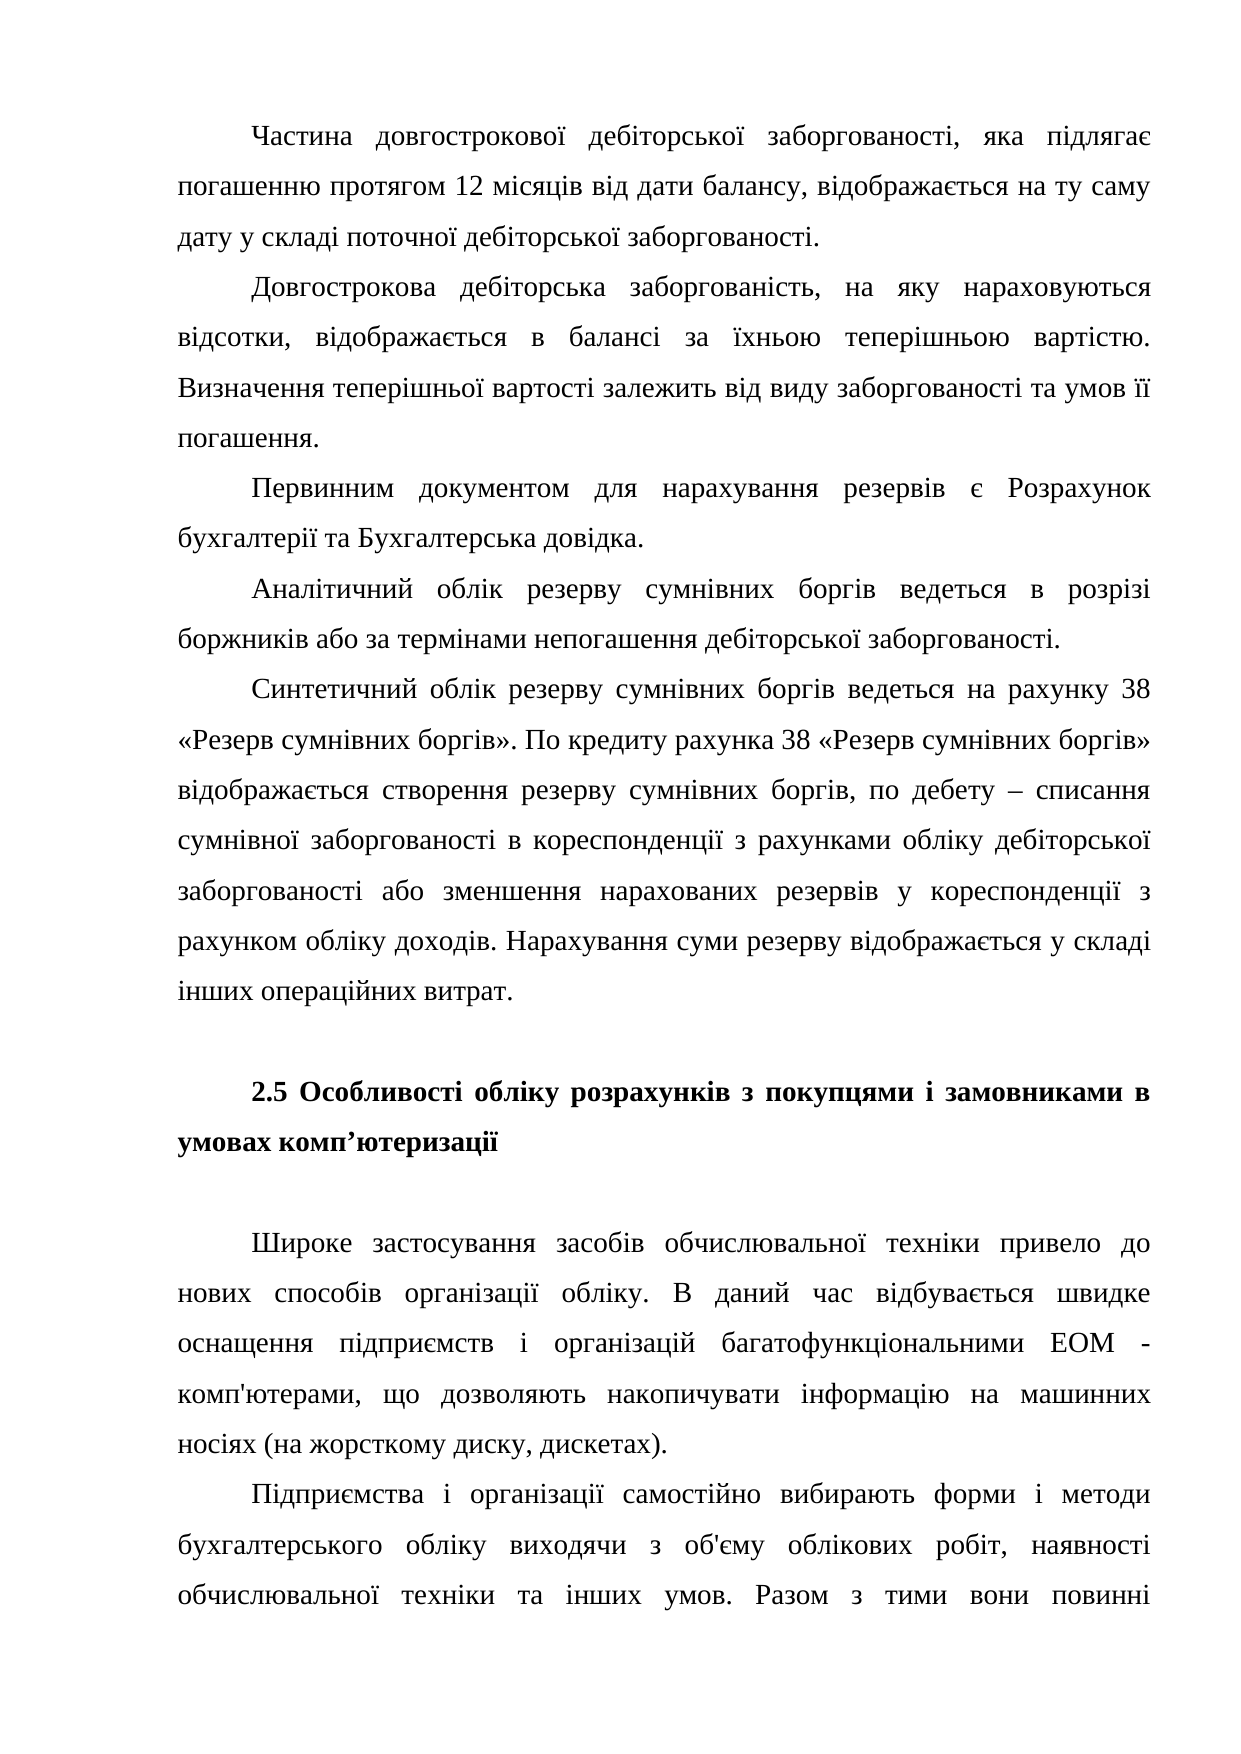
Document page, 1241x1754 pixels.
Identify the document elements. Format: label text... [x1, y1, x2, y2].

text 2.5 Особливості обліку розрахунків з покупцями і замовниками в умовах комп’ютеризації [177, 1074, 1152, 1158]
text Синтетичний облік резерву сумнівних боргів ведеться на рахунку 38 «Резерв сумнівних боргів». По кредиту рахунка 38 «Резерв сумнівних боргів» відображається створення резерву сумнівних боргів, по дебету – списання сумнівної заборгованості в кореспонденції з рахунками обліку дебіторської заборгованості або зменшення нарахованих резервів у кореспонденції з рахунком обліку доходів. Нарахування суми резерву відображається у складі інших операційних витрат. [177, 672, 1152, 1007]
text Частина довгострокової дебіторської заборгованості, яка підлягає погашенню протягом 12 місяців від дати балансу, відображається на ту саму дату у складі поточної дебіторської заборгованості. [177, 118, 1152, 252]
text Широке застосування засобів обчислювальної техніки привело до нових способів організації обліку. В даний час відбувається швидке оснащення підприємств і організацій багатофункціональними ЕОМ - комп'ютерами, що дозволяють накопичувати інформацію на машинних носіях (на жорсткому диску, дискетах). [177, 1225, 1152, 1460]
text Первинним документом для нарахування резервів є Розрахунок бухгалтерії та Бухгалтерська довідка. [177, 470, 1152, 554]
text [177, 1477, 1152, 1611]
text Довгострокова дебіторська заборгованість, на яку нараховуються відсотки, відображається в балансі за їхньою теперішньою вартістю. Визначення теперішньої вартості залежить від виду заборгованості та умов її погашення. [177, 269, 1152, 453]
text Аналітичний облік резерву сумнівних боргів ведеться в розрізі боржників або за термінами непогашення дебіторської заборгованості. [177, 571, 1152, 655]
